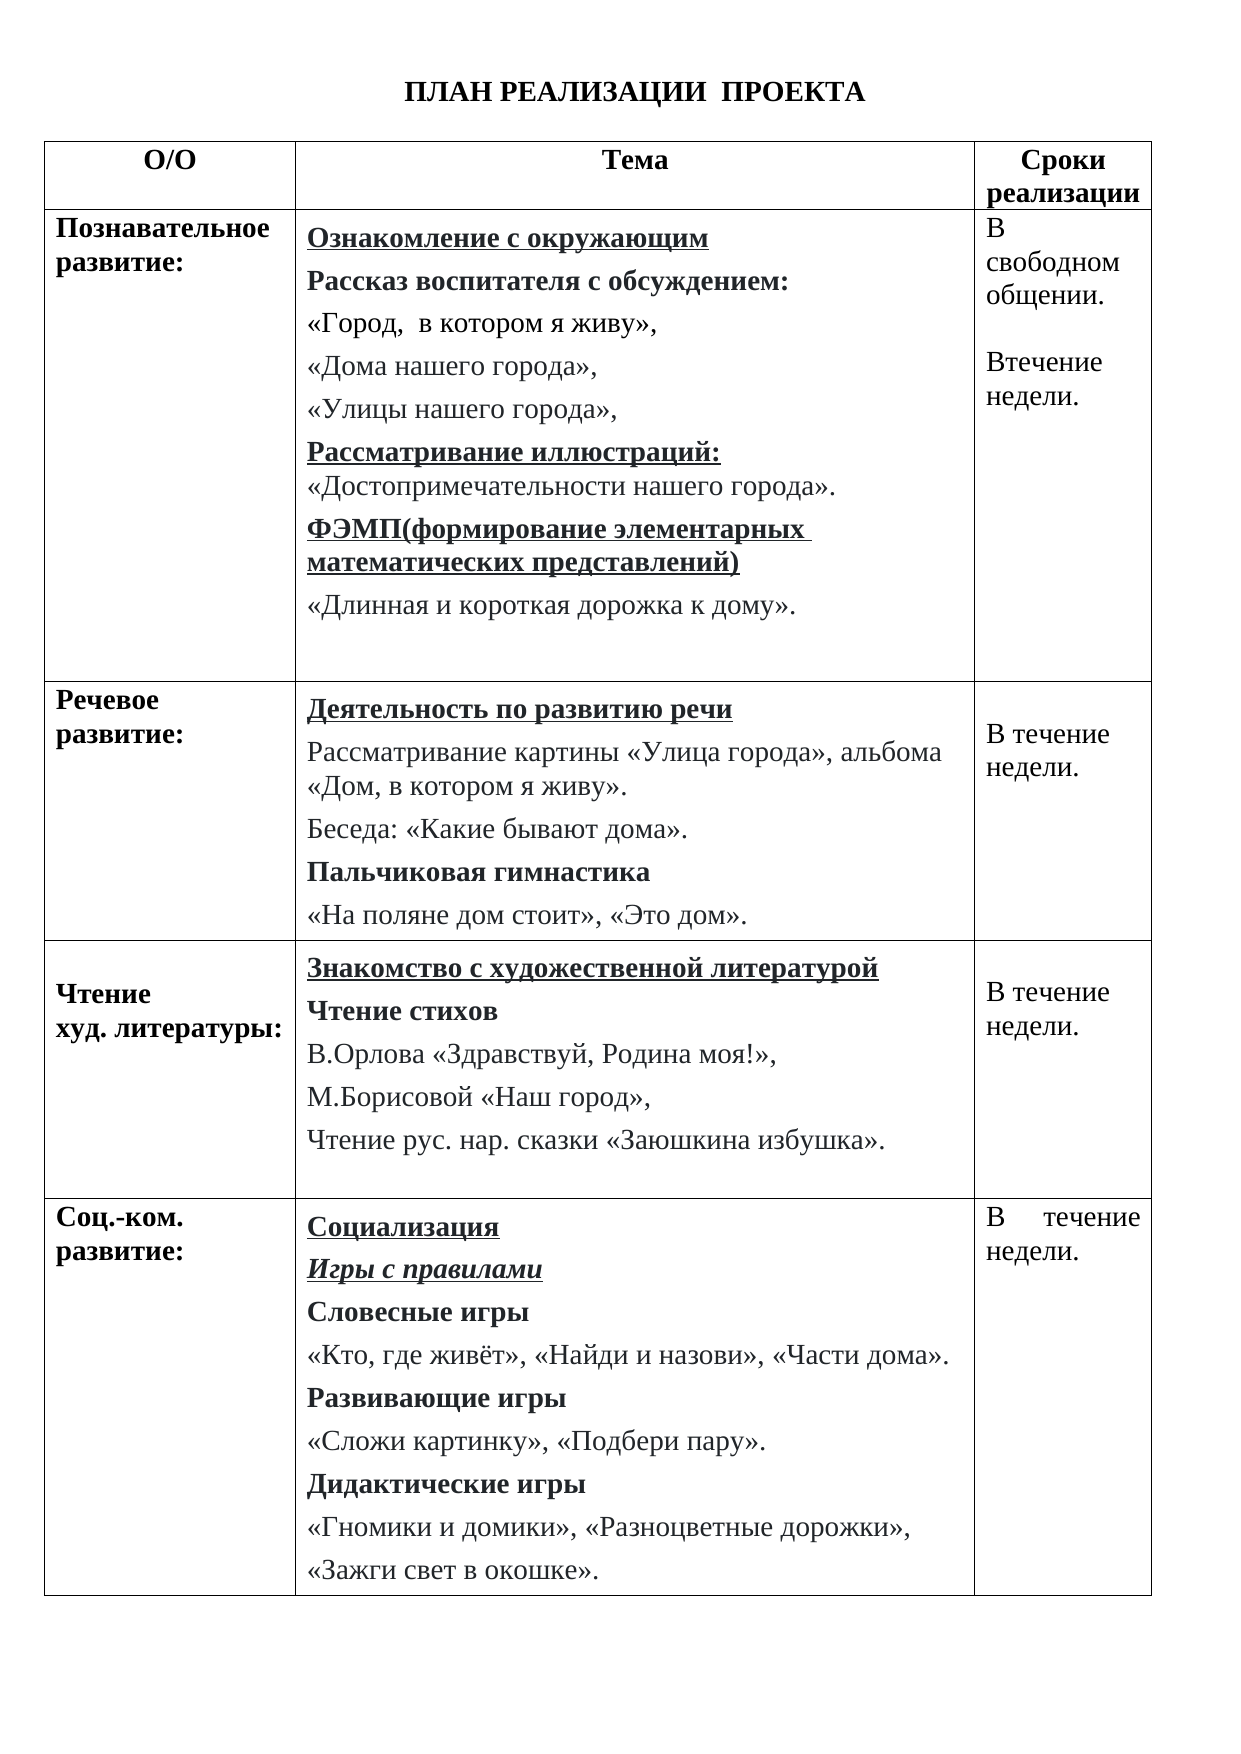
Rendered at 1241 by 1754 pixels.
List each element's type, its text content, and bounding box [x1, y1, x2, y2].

table_cell В свободном общении. Втечение недели. [975, 210, 1151, 681]
table_header О/О [45, 142, 295, 209]
table_cell Чтение худ. литературы: [45, 941, 295, 1198]
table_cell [296, 1199, 974, 1595]
table_cell Познавательное развитие: [45, 210, 295, 681]
table_cell Речевое развитие: [45, 682, 295, 940]
table_cell Соц.-ком. развитие: [45, 1199, 295, 1595]
table_cell Ознакомление с окружающим Рассказ воспитателя с обсуждением: «Город, в котором я живу», «Дома нашего города», «Улицы нашего города», Рассматривание иллюстраций: «Достопримечательности нашего города». ФЭМП(формирование элементарных математических представлений) «Длинная и короткая дорожка к дому». [296, 210, 974, 681]
text ПЛАН РЕАЛИЗАЦИИ ПРОЕКТА [74, 74, 1196, 107]
table_header Тема [296, 142, 974, 209]
table_cell Деятельность по развитию речи Рассматривание картины «Улица города», альбома «Дом, в котором я живу». Беседа: «Какие бывают дома». Пальчиковая гимнастика «На поляне дом стоит», «Это дом». [296, 682, 974, 940]
table_cell В течение недели. [975, 941, 1151, 1198]
table_header Сроки реализации [975, 142, 1151, 209]
table_cell В течение недели. [975, 682, 1151, 940]
table_cell Знакомство с художественной литературой Чтение стихов В.Орлова «Здравствуй, Родина моя!», М.Борисовой «Наш город», Чтение рус. нар. сказки «Заюшкина избушка». [296, 941, 974, 1198]
table_cell В течение недели. [975, 1199, 1151, 1595]
